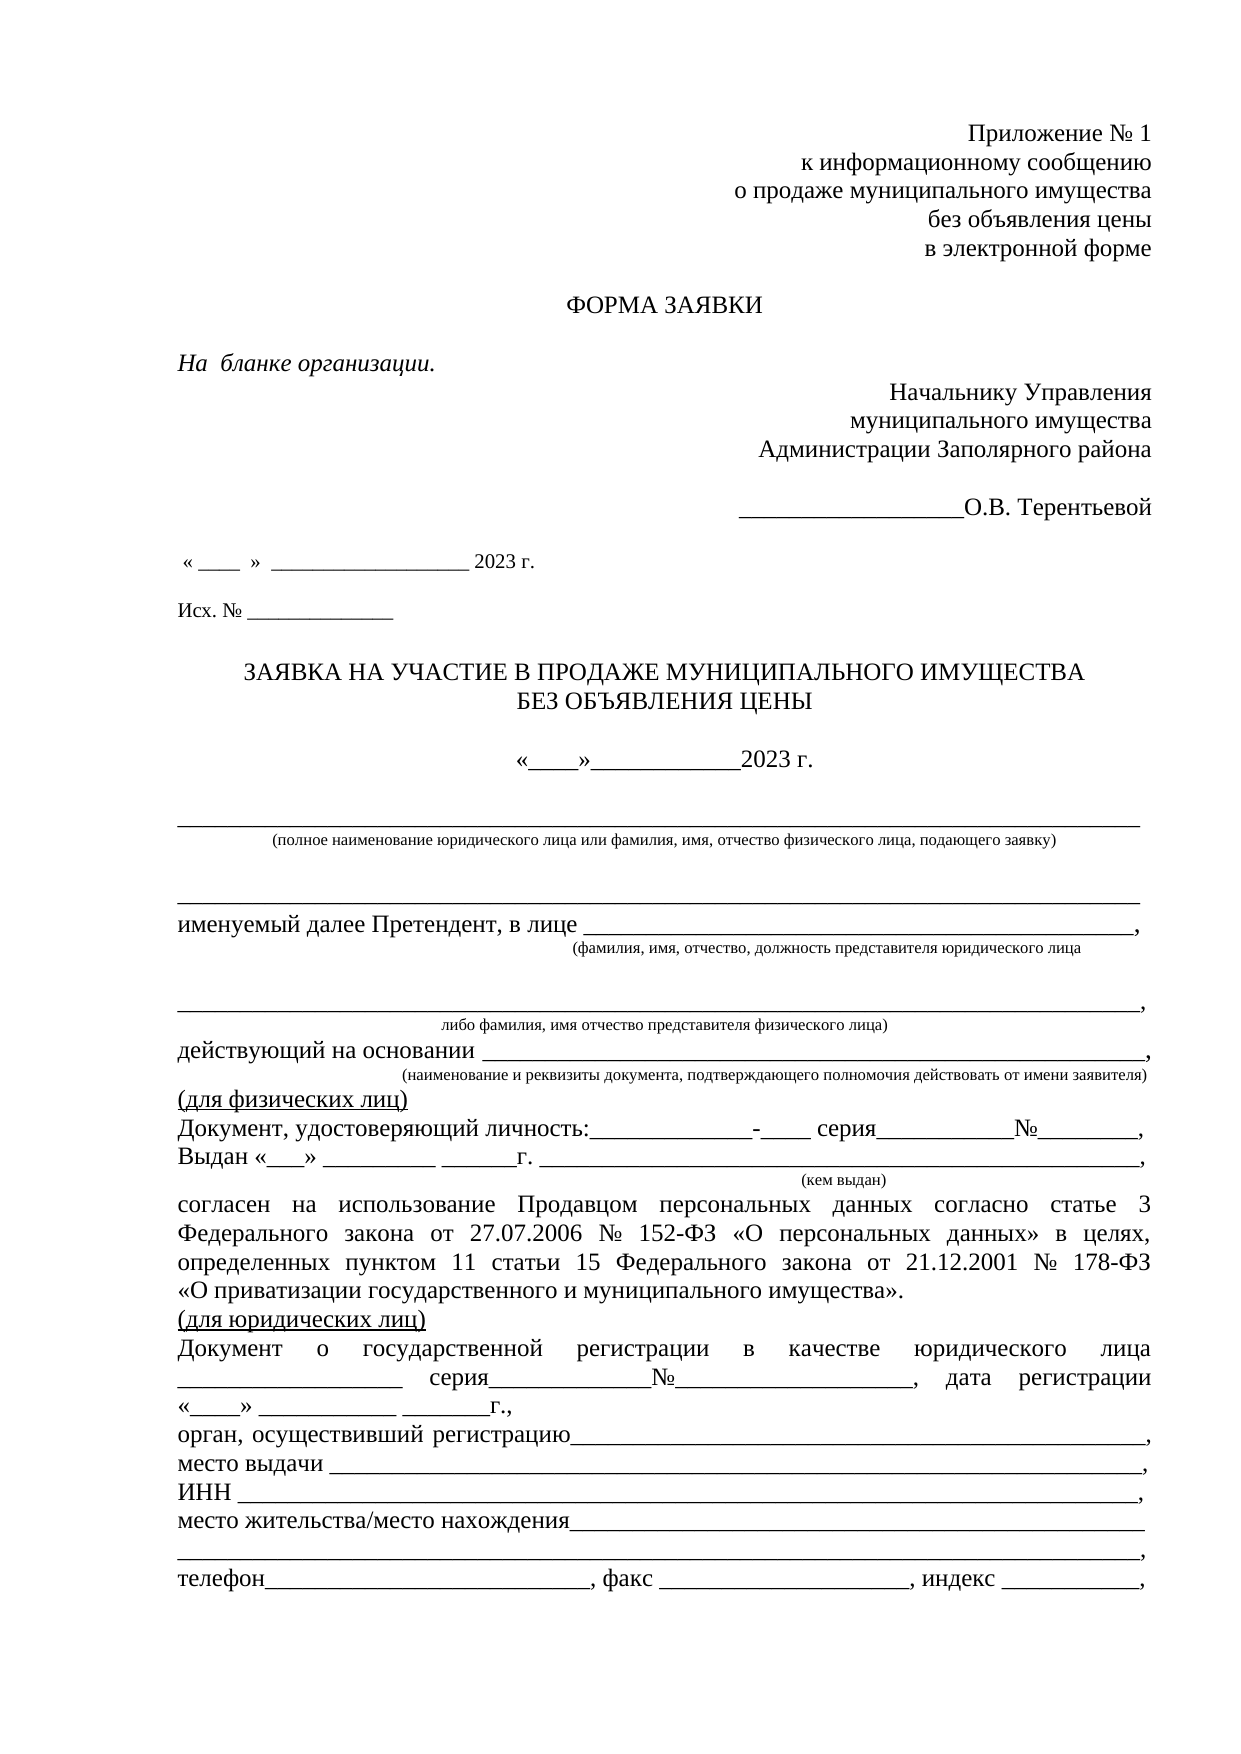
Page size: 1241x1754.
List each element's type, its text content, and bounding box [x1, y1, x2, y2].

text _____________________________________________________________________________, [177, 986, 1152, 1014]
text (фамилия, имя, отчество, должность представителя юридического лица [177, 938, 1152, 957]
text (для физических лиц) [177, 1084, 1152, 1113]
text «____»____________2023 г. [177, 744, 1152, 772]
text Приложение № 1 [177, 118, 1152, 147]
text (наименование и реквизиты документа, подтверждающего полномочия действовать от имени заявителя) [177, 1065, 1152, 1084]
text ЗАЯВКА НА УЧАСТИЕ В ПРОДАЖЕ МУНИЦИПАЛЬНОГО ИМУЩЕСТВА [177, 657, 1152, 686]
text либо фамилия, имя отчество представителя физического лица) [177, 1014, 1152, 1034]
text Начальнику Управления [177, 377, 1152, 406]
text Исх. № ______________ [177, 598, 1152, 622]
text БЕЗ ОБЪЯВЛЕНИЯ ЦЕНЫ [177, 686, 1152, 715]
text (полное наименование юридического лица или фамилия, имя, отчество физического лица, подающего заявку) [177, 830, 1152, 849]
text в электронной форме [177, 233, 1152, 262]
text без объявления цены [177, 204, 1152, 233]
text ФОРМА ЗАЯВКИ [177, 291, 1152, 319]
text _____________________________________________________________________________, [177, 1534, 1152, 1563]
text (кем выдан) [177, 1170, 1152, 1189]
text __________________О.В. Терентьевой [177, 492, 1152, 521]
text Выдан «___» _________ ______г. ________________________________________________, [177, 1141, 1152, 1170]
text место жительства/место нахождения______________________________________________ [177, 1506, 1152, 1534]
text _____________________________________________________________________________ [177, 878, 1152, 907]
text действующий на основании _____________________________________________________, [177, 1034, 1152, 1065]
text Администрации Заполярного района [177, 434, 1152, 463]
text муниципального имущества [177, 406, 1152, 434]
text На бланке организации. [177, 348, 1152, 377]
text Документ, удостоверяющий личность:_____________-____ серия___________№________, [177, 1113, 1152, 1141]
text _____________________________________________________________________________ [177, 801, 1152, 830]
text (для юридических лиц) [177, 1304, 1152, 1333]
text к информационному сообщению [177, 147, 1152, 176]
text Документ о государственной регистрации в качестве юридического лица __________________ серия_____________№___________________, дата регистрации «____» ___________ _______г., [177, 1333, 1152, 1419]
text « ____ » ___________________ 2023 г. [177, 549, 1152, 573]
text именуемый далее Претендент, в лице ____________________________________________, [177, 907, 1152, 938]
text согласен на использование Продавцом персональных данных согласно статье 3 Федерального закона от 27.07.2006 № 152-ФЗ «О персональных данных» в целях, определенных пунктом 11 статьи 15 Федерального закона от 21.12.2001 № 178-ФЗ «О приватизации государственного и муниципального имущества». [177, 1189, 1152, 1304]
text о продаже муниципального имущества [177, 176, 1152, 204]
text орган, осуществивший регистрацию______________________________________________, место выдачи _________________________________________________________________, [177, 1419, 1152, 1477]
text телефон__________________________, факс ____________________, индекс ___________, [177, 1563, 1152, 1592]
text ИНН ________________________________________________________________________, [177, 1477, 1152, 1506]
